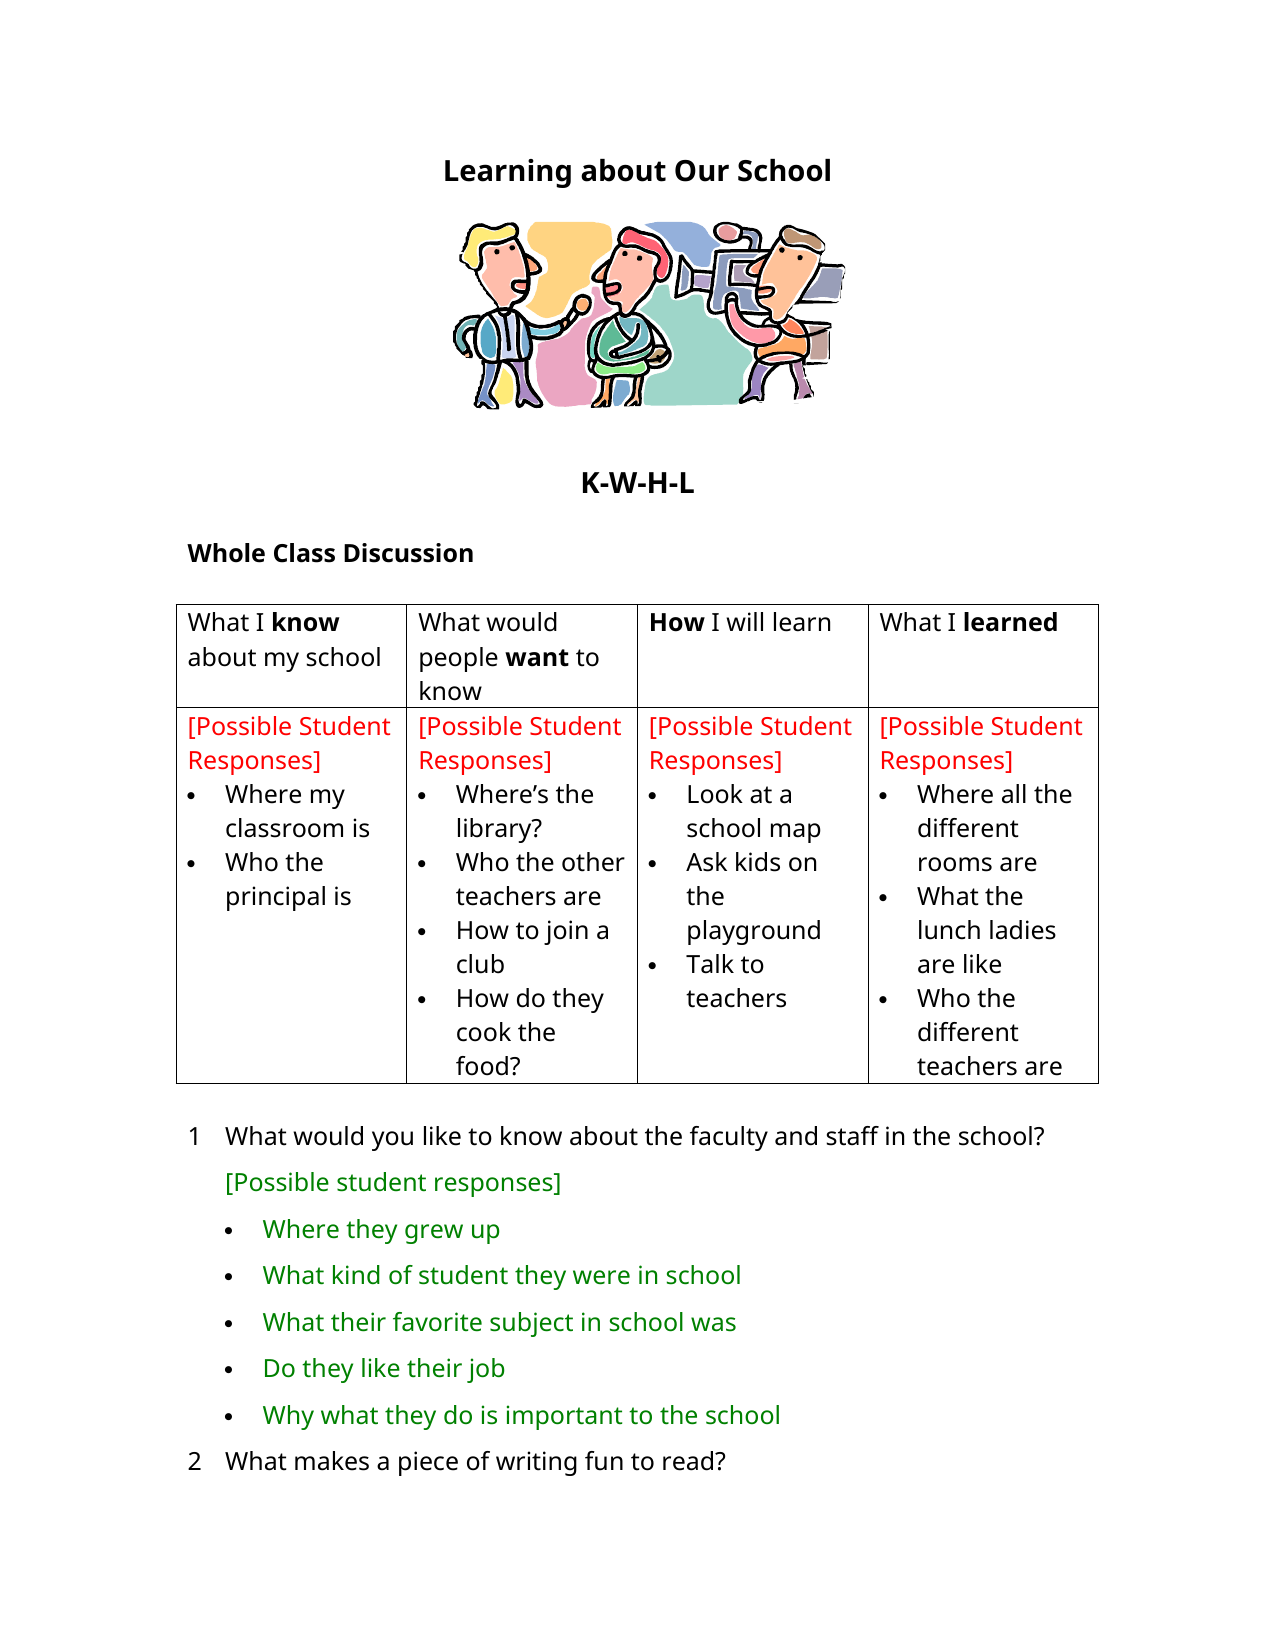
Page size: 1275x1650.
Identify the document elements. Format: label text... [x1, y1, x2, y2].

list Where they grew up [225, 1211, 1087, 1245]
list Do they like their job [225, 1351, 1087, 1385]
table_header What I know about my school [177, 605, 406, 707]
table_header How I will learn [638, 605, 868, 707]
table_cell [Possible Student Responses] Where’s the library? Who the other teachers are How to join a club How do they cook the food? [407, 708, 637, 1083]
table_cell [Possible Student Responses] Where all the different rooms are What the lunch ladies are like Who the different teachers are [869, 708, 1098, 1083]
text Learning about Our School [187, 150, 1087, 190]
list What their favorite subject in school was [225, 1304, 1087, 1338]
text K-W-H-L [187, 462, 1087, 502]
table_header What would people want to know [407, 605, 637, 707]
text Whole Class Discussion [187, 536, 1087, 570]
table_header What I learned [869, 605, 1098, 707]
list What would you like to know about the faculty and staff in the school? [187, 1118, 1087, 1152]
list What kind of student they were in school [225, 1258, 1087, 1292]
table_cell [Possible Student Responses] Where my classroom is Who the principal is [177, 708, 406, 1083]
table_cell [Possible Student Responses] Look at a school map Ask kids on the playground Talk to teachers [638, 708, 868, 1083]
list Why what they do is important to the school [225, 1397, 1087, 1432]
text [Possible student responses] [187, 1165, 1087, 1199]
list What makes a piece of writing fun to read? [187, 1444, 1087, 1478]
